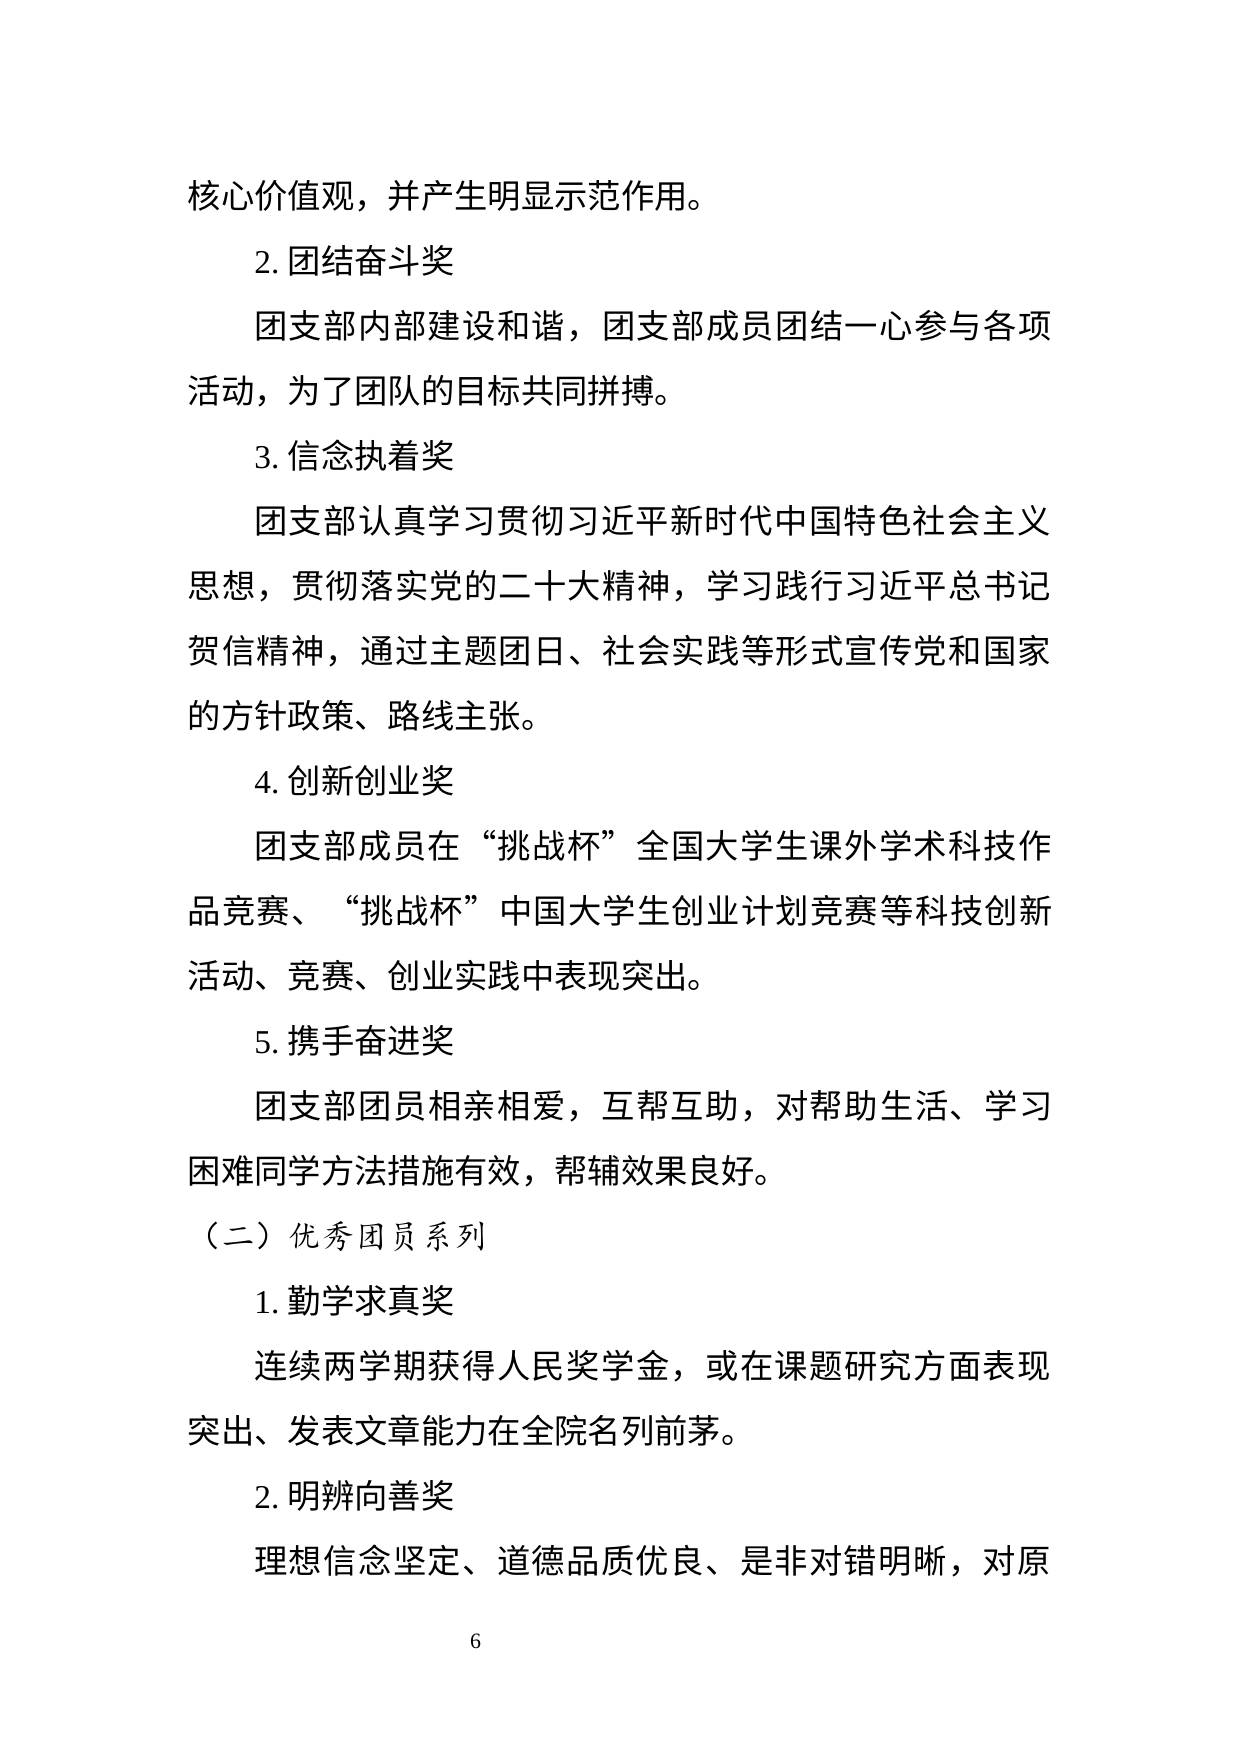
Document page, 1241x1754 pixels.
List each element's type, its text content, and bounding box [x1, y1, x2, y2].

text 团支部内部建设和谐，团支部成员团结一心参与各项活动，为了团队的目标共同拼搏。 [187, 292, 1053, 422]
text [187, 162, 1053, 227]
text 团支部认真学习贯彻习近平新时代中国特色社会主义思想，贯彻落实党的二十大精神，学习践行习近平总书记贺信精神，通过主题团日、社会实践等形式宣传党和国家的方针政策、路线主张。 [187, 487, 1053, 747]
list 团结奋斗奖 [187, 227, 1053, 292]
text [187, 1527, 1053, 1592]
subtitle （二）优秀团员系列 [187, 1202, 1053, 1267]
list 信念执着奖 [187, 422, 1053, 487]
text 团支部团员相亲相爱，互帮互助，对帮助生活、学习困难同学方法措施有效，帮辅效果良好。 [187, 1072, 1053, 1202]
list 1. 勤学求真奖 [187, 1267, 1053, 1332]
text 团支部成员在“挑战杯”全国大学生课外学术科技作品竞赛、“挑战杯”中国大学生创业计划竞赛等科技创新活动、竞赛、创业实践中表现突出。 [187, 812, 1053, 1007]
list 明辨向善奖 [187, 1462, 1053, 1527]
list 携手奋进奖 [187, 1007, 1053, 1072]
text 连续两学期获得人民奖学金，或在课题研究方面表现突出、发表文章能力在全院名列前茅。 [187, 1332, 1053, 1462]
list 创新创业奖 [187, 747, 1053, 812]
